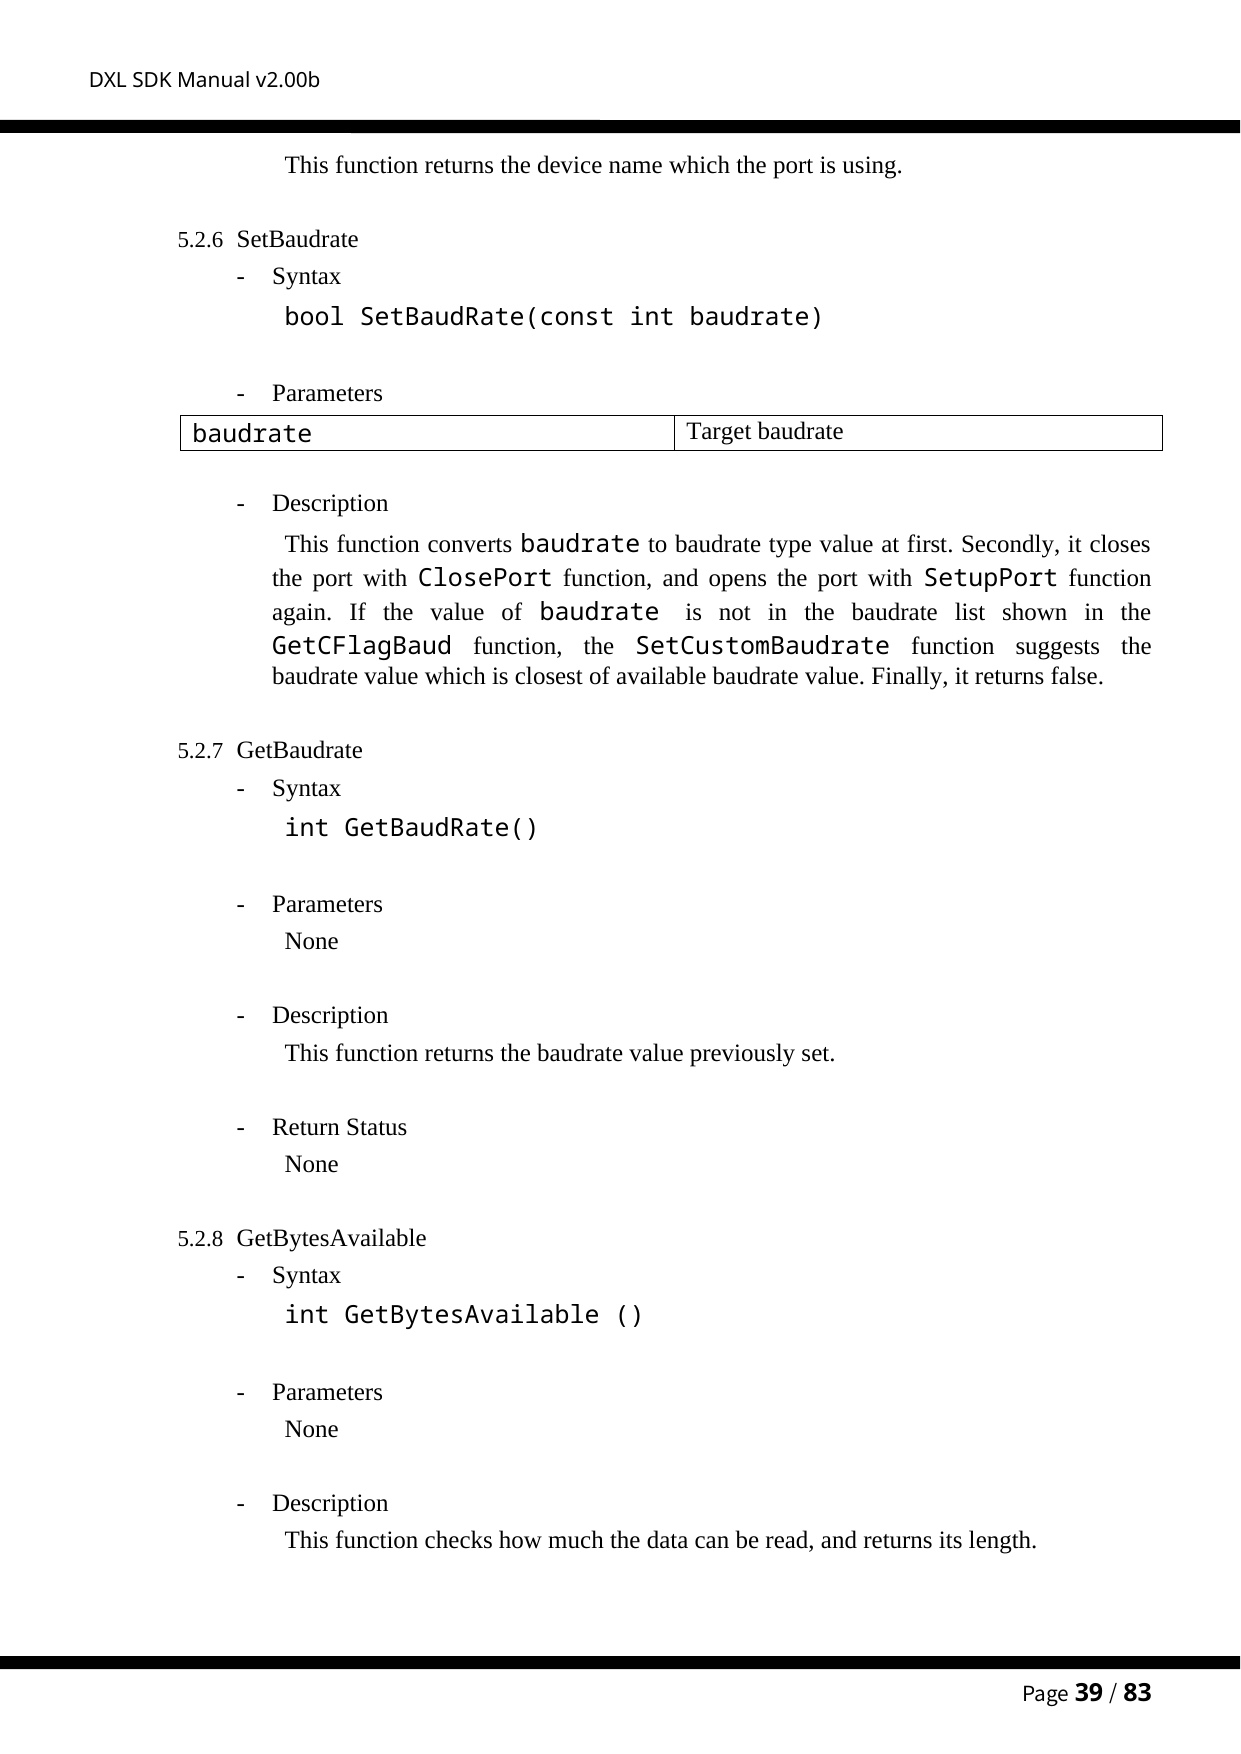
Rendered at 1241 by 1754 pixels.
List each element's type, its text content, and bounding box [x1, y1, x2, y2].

list Parameters [236, 889, 1152, 918]
list This function checks how much the data can be read, and returns its length. [272, 1525, 1152, 1554]
list Description [236, 1488, 1152, 1517]
list None [272, 926, 1152, 955]
list None [272, 1414, 1152, 1442]
list SetBaudrate [177, 224, 1152, 253]
list This function returns the baudrate value previously set. [272, 1038, 1152, 1066]
list Syntax [236, 261, 1152, 290]
list Syntax [236, 1260, 1152, 1289]
list Syntax [236, 773, 1152, 801]
list int GetBaudRate() [272, 810, 1152, 844]
list This function converts baudrate to baudrate type value at first. Secondly, it closes the port with ClosePort function, and opens the port with SetupPort function again. If the value of baudrate is not in the baudrate list shown in the GetCFlagBaud function, the SetCustomBaudrate function suggests the baudrate value which is closest of available baudrate value. Finally, it returns false. [272, 525, 1152, 690]
list None [272, 1149, 1152, 1178]
list GetBaudrate [177, 736, 1152, 764]
list Description [236, 1001, 1152, 1029]
table_header baudrate [181, 416, 674, 450]
list GetBytesAvailable [177, 1223, 1152, 1252]
list Description [236, 488, 1152, 517]
list Parameters [236, 1377, 1152, 1405]
table_header Target baudrate [675, 416, 1162, 450]
list Return Status [236, 1112, 1152, 1141]
list int GetBytesAvailable () [272, 1297, 1152, 1331]
list This function returns the device name which the port is using. [272, 150, 1152, 179]
list bool SetBaudRate(const int baudrate) [272, 298, 1152, 332]
list Parameters [236, 378, 1152, 407]
